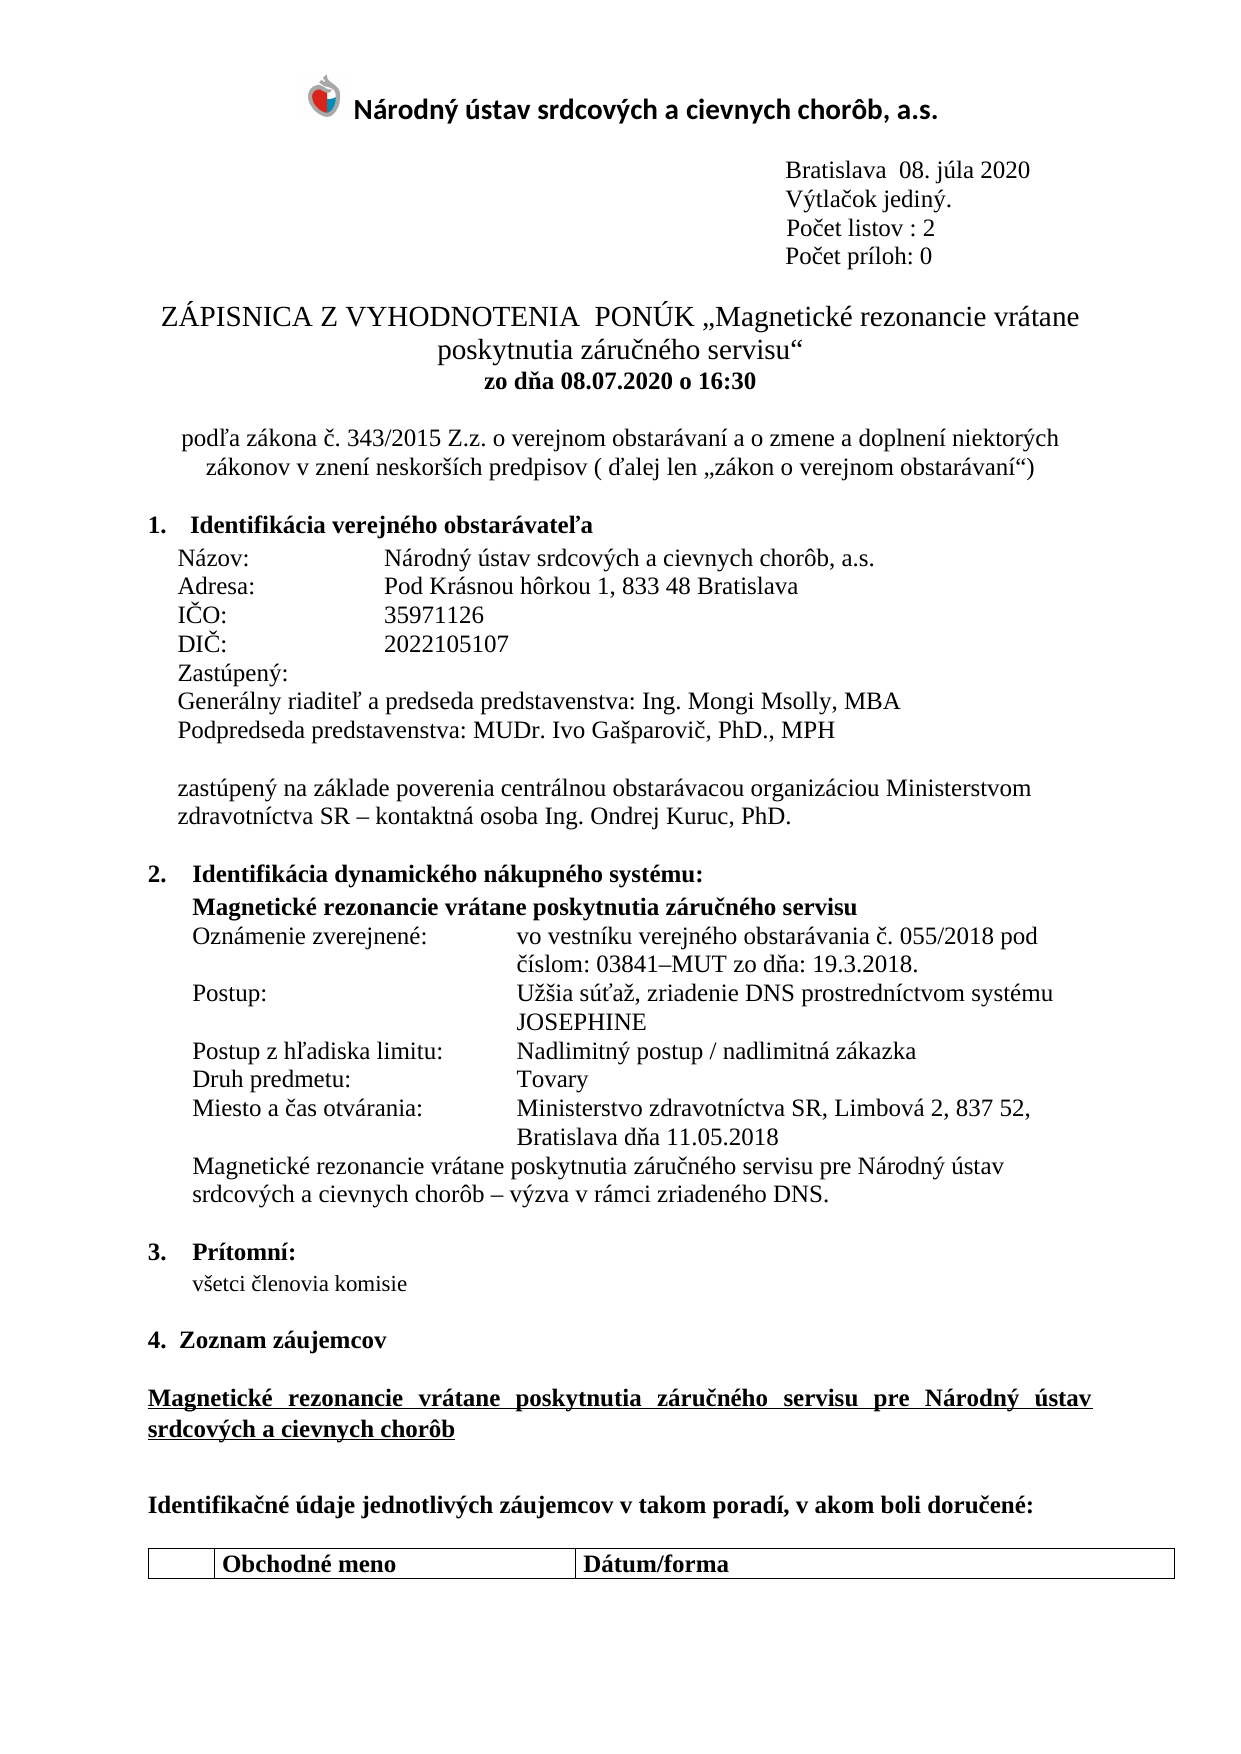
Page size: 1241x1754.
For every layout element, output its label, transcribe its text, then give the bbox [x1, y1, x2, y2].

text Magnetické rezonancie vrátane poskytnutia záručného servisu pre Národný ústav srdcových a cievnych chorôb [148, 1409, 1093, 1442]
text Adresa: Pod Krásnou hôrkou 1, 833 48 Bratislava [177, 571, 1093, 600]
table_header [576, 1549, 1174, 1577]
text Počet listov : 2 [148, 213, 1093, 241]
text Miesto a čas otvárania: Ministerstvo zdravotníctva SR, Limbová 2, 837 52, Bratislava dňa 11.05.2018 [148, 1093, 1093, 1151]
list Identifikácia dynamického nákupného systému: [148, 859, 1093, 888]
list Identifikácia verejného obstarávateľa [148, 510, 1093, 538]
list Prítomní: [148, 1237, 1093, 1266]
text Postup z hľadiska limitu: Nadlimitný postup / nadlimitná zákazka [148, 1036, 1093, 1064]
text ZÁPISNICA Z VYHODNOTENIA PONÚK „Magnetické rezonancie vrátane poskytnutia záručného servisu“ [148, 299, 1093, 366]
text IČO: 35971126 [177, 600, 1093, 629]
text Magnetické rezonancie vrátane poskytnutia záručného servisu pre Národný ústav srdcových a cievnych chorôb – výzva v rámci zriadeného DNS. [192, 1151, 1093, 1208]
text Bratislava 08. júla 2020 [148, 155, 1093, 184]
text Identifikačné údaje jednotlivých záujemcov v takom poradí, v akom boli doručené: [148, 1490, 1093, 1519]
text Výtlačok jediný. [148, 184, 1093, 213]
text Zastúpený: [177, 658, 1093, 686]
table_header P.č. [149, 1549, 214, 1577]
text Generálny riaditeľ a predseda predstavenstva: Ing. Mongi Msolly, MBA [177, 686, 1093, 715]
text zo dňa 08.07.2020 o 16:30 [148, 366, 1093, 395]
text Podpredseda predstavenstva: MUDr. Ivo Gašparovič, PhD., MPH [177, 715, 1093, 744]
text Magnetické rezonancie vrátane poskytnutia záručného servisu [148, 892, 1093, 921]
text Magnetické rezonancie vrátane poskytnutia záručného servisu pre Národný ústav srdcových a cievnych chorôb [148, 1383, 1093, 1408]
text podľa zákona č. 343/2015 Z.z. o verejnom obstarávaní a o zmene a doplnení niektorých zákonov v znení neskorších predpisov ( ďalej len „zákon o verejnom obstarávaní“) [148, 423, 1093, 481]
text Počet príloh: 0 [148, 241, 1093, 270]
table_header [215, 1549, 575, 1577]
text DIČ: 2022105107 [177, 629, 1093, 658]
text Oznámenie zverejnené: vo vestníku verejného obstarávania č. 055/2018 pod číslom: 03841–MUT zo dňa: 19.3.2018. [148, 921, 1093, 978]
text zastúpený na základe poverenia centrálnou obstarávacou organizáciou Ministerstvom zdravotníctva SR – kontaktná osoba Ing. Ondrej Kuruc, PhD. [177, 773, 1093, 830]
text Názov: Národný ústav srdcových a cievnych chorôb, a.s. [177, 543, 1093, 571]
text 4. Zoznam záujemcov [148, 1325, 1093, 1354]
text Postup: Užšia súťaž, zriadenie DNS prostredníctvom systému JOSEPHINE [148, 978, 1093, 1036]
picture [301, 73, 347, 119]
text všetci členovia komisie [192, 1270, 1093, 1296]
text Druh predmetu: Tovary [148, 1064, 1093, 1093]
